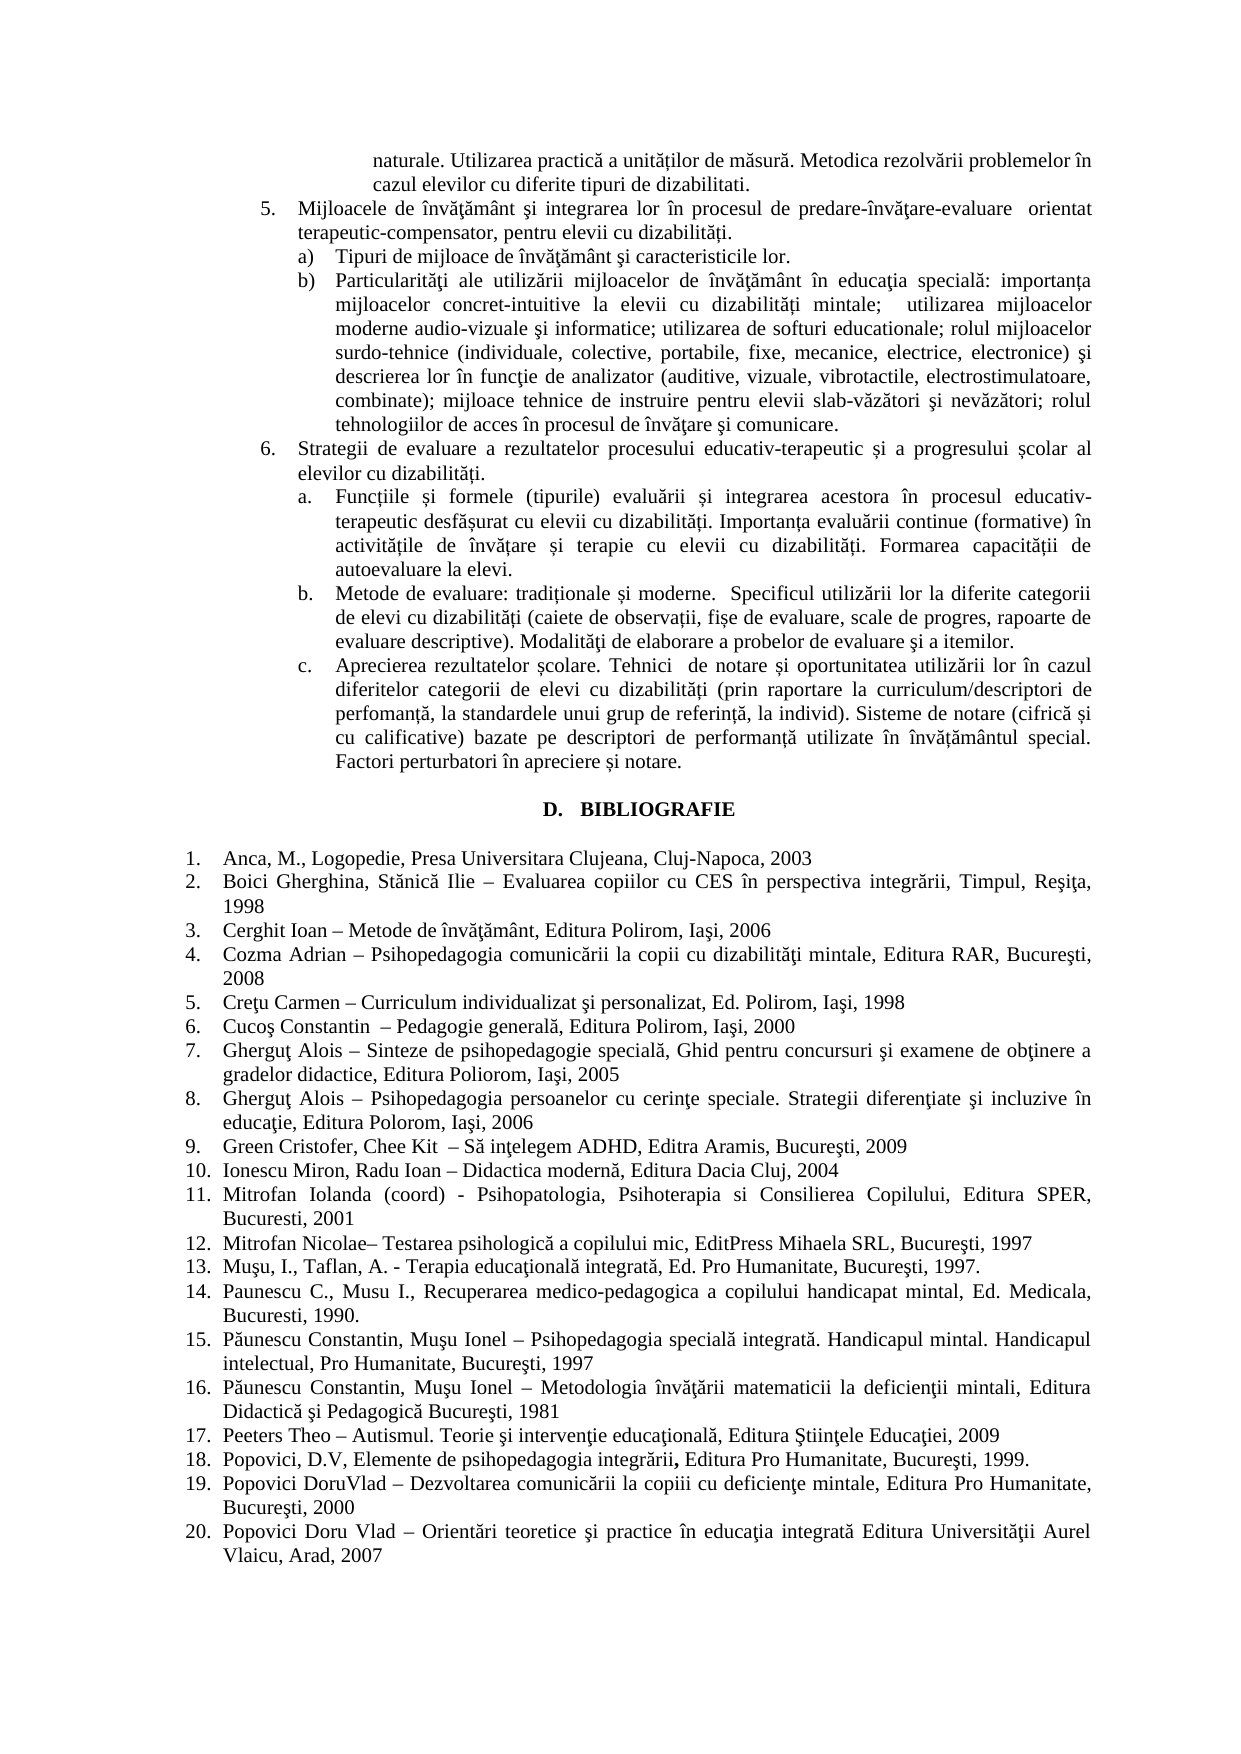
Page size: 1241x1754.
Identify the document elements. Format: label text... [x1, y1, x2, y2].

list Mitrofan Iolanda (coord) - Psihopatologia, Psihoterapia si Consilierea Copilului, Editura SPER, Bucuresti, 2001 [185, 1182, 1093, 1230]
list Mitrofan Nicolae– Testarea psihologică a copilului mic, EditPress Mihaela SRL, Bucureşti, 1997 [185, 1230, 1093, 1254]
list Tipuri de mijloace de învăţământ şi caracteristicile lor. [298, 244, 1093, 268]
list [335, 148, 1093, 196]
list Cerghit Ioan – Metode de învăţământ, Editura Polirom, Iaşi, 2006 [185, 918, 1093, 942]
list Popovici Doru Vlad – Orientări teoretice şi practice în educaţia integrată Editura Universităţii Aurel Vlaicu, Arad, 2007 [185, 1519, 1093, 1567]
list Păunescu Constantin, Muşu Ionel – Psihopedagogia specială integrată. Handicapul mintal. Handicapul intelectual, Pro Humanitate, Bucureşti, 1997 [185, 1327, 1093, 1375]
list Anca, M., Logopedie, Presa Universitara Clujeana, Cluj-Napoca, 2003 [185, 845, 1093, 869]
list Particularităţi ale utilizării mijloacelor de învăţământ în educaţia specială: importanța mijloacelor concret-intuitive la elevii cu dizabilități mintale; utilizarea mijloacelor moderne audio-vizuale şi informatice; utilizarea de softuri educationale; rolul mijloacelor surdo-tehnice (individuale, colective, portabile, fixe, mecanice, electrice, electronice) şi descrierea lor în funcţie de analizator (auditive, vizuale, vibrotactile, electrostimulatoare, combinate); mijloace tehnice de instruire pentru elevii slab-văzători şi nevăzători; rolul tehnologiilor de acces în procesul de învăţare şi comunicare. [298, 268, 1093, 436]
list Cucoş Constantin – Pedagogie generală, Editura Polirom, Iaşi, 2000 [185, 1014, 1093, 1038]
list Metode de evaluare: tradiționale și moderne. Specificul utilizării lor la diferite categorii de elevi cu dizabilități (caiete de observații, fișe de evaluare, scale de progres, rapoarte de evaluare descriptive). Modalităţi de elaborare a probelor de evaluare şi a itemilor. [298, 581, 1093, 653]
list Paunescu C., Musu I., Recuperarea medico-pedagogica a copilului handicapat mintal, Ed. Medicala, Bucuresti, 1990. [185, 1278, 1093, 1327]
list Gherguţ Alois – Sinteze de psihopedagogie specială, Ghid pentru concursuri şi examene de obţinere a gradelor didactice, Editura Poliorom, Iaşi, 2005 [185, 1038, 1093, 1086]
list Creţu Carmen – Curriculum individualizat şi personalizat, Ed. Polirom, Iaşi, 1998 [185, 990, 1093, 1014]
list Strategii de evaluare a rezultatelor procesului educativ-terapeutic și a progresului școlar al elevilor cu dizabilități. [260, 436, 1093, 484]
subtitle BIBLIOGRAFIE [185, 797, 1093, 821]
list Boici Gherghina, Stănică Ilie – Evaluarea copiilor cu CES în perspectiva integrării, Timpul, Reşiţa, 1998 [185, 869, 1093, 918]
list Păunescu Constantin, Muşu Ionel – Metodologia învăţării matematicii la deficienţii mintali, Editura Didactică şi Pedagogică Bucureşti, 1981 [185, 1375, 1093, 1423]
list Cozma Adrian – Psihopedagogia comunicării la copii cu dizabilităţi mintale, Editura RAR, Bucureşti, 2008 [185, 942, 1093, 990]
list Muşu, I., Taflan, A. - Terapia educaţională integrată, Ed. Pro Humanitate, Bucureşti, 1997. [185, 1254, 1093, 1278]
list Gherguţ Alois – Psihopedagogia persoanelor cu cerinţe speciale. Strategii diferenţiate şi incluzive în educaţie, Editura Polorom, Iaşi, 2006 [185, 1086, 1093, 1134]
list Mijloacele de învăţământ şi integrarea lor în procesul de predare-învăţare-evaluare orientat terapeutic-compensator, pentru elevii cu dizabilități. [260, 196, 1093, 244]
list Popovici DoruVlad – Dezvoltarea comunicării la copiii cu deficienţe mintale, Editura Pro Humanitate, Bucureşti, 2000 [185, 1471, 1093, 1519]
list Popovici, D.V, Elemente de psihopedagogia integrării, Editura Pro Humanitate, Bucureşti, 1999. [185, 1447, 1093, 1471]
list Funcțiile și formele (tipurile) evaluării și integrarea acestora în procesul educativ-terapeutic desfășurat cu elevii cu dizabilități. Importanța evaluării continue (formative) în activitățile de învățare și terapie cu elevii cu dizabilități. Formarea capacității de autoevaluare la elevi. [298, 484, 1093, 581]
list Ionescu Miron, Radu Ioan – Didactica modernă, Editura Dacia Cluj, 2004 [185, 1158, 1093, 1182]
list Green Cristofer, Chee Kit – Să inţelegem ADHD, Editra Aramis, Bucureşti, 2009 [185, 1134, 1093, 1158]
list Aprecierea rezultatelor școlare. Tehnici de notare și oportunitatea utilizării lor în cazul diferitelor categorii de elevi cu dizabilități (prin raportare la curriculum/descriptori de perfomanță, la standardele unui grup de referință, la individ). Sisteme de notare (cifrică și cu calificative) bazate pe descriptori de performanță utilizate în învățământul special. Factori perturbatori în apreciere și notare. [298, 653, 1093, 773]
list Peeters Theo – Autismul. Teorie şi intervenţie educaţională, Editura Ştiinţele Educaţiei, 2009 [185, 1423, 1093, 1447]
